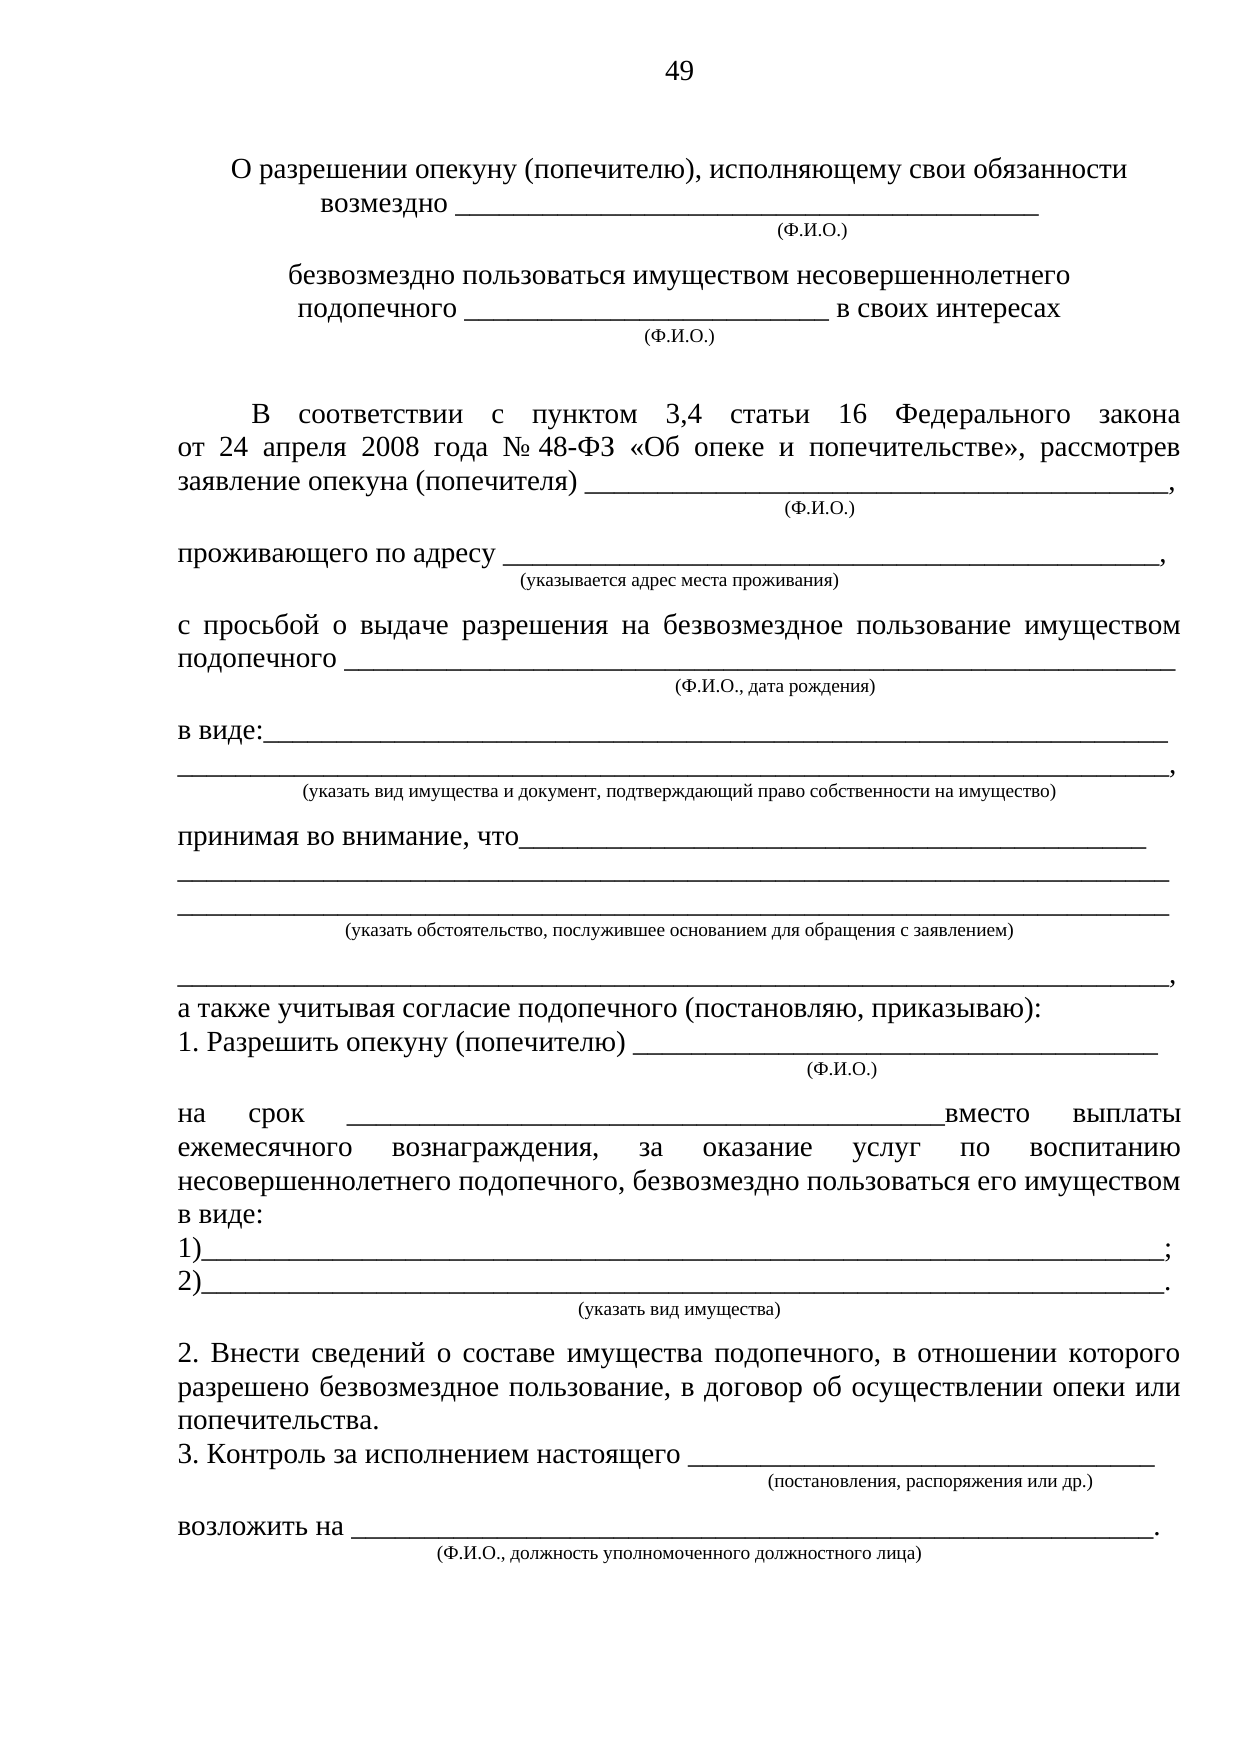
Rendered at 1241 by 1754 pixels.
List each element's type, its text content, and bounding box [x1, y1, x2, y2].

text 1. Разрешить опекуну (попечителю) ____________________________________ [177, 1024, 1181, 1057]
text 1)__________________________________________________________________; [177, 1230, 1181, 1263]
text 2. Внести сведений о составе имущества подопечного, в отношении которого разрешено безвозмездное пользование, в договор об осуществлении опеки или попечительства. [177, 1335, 1181, 1436]
text проживающего по адресу _____________________________________________, [177, 535, 1181, 568]
text ________________________________________________________________________________________________________________________________________ [177, 851, 1181, 918]
text на срок _________________________________________вместо выплаты ежемесячного вознаграждения, за оказание услуг по воспитанию несовершеннолетнего подопечного, безвозмездно пользоваться его имуществом в виде: [177, 1096, 1181, 1230]
text безвозмездно пользоваться имуществом несовершеннолетнего подопечного _________________________ в своих интересах [177, 257, 1181, 324]
text (указать вид имущества) [177, 1297, 1181, 1335]
text (Ф.И.О., должность уполномоченного должностного лица) [177, 1541, 1181, 1579]
text 2)__________________________________________________________________. [177, 1263, 1181, 1297]
text (указать вид имущества и документ, подтверждающий право собственности на имущество) [177, 779, 1181, 818]
text ____________________________________________________________________, а также учитывая согласие подопечного (постановляю, приказываю): [177, 957, 1181, 1024]
text О разрешении опекуну (попечителю), исполняющему свои обязанности возмездно ________________________________________ [177, 152, 1181, 219]
text (указывается адрес места проживания) [177, 568, 1181, 607]
text (указать обстоятельство, послужившее основанием для обращения с заявлением) [177, 918, 1181, 957]
text принимая во внимание, что___________________________________________ [177, 818, 1181, 851]
text с просьбой о выдаче разрешения на безвозмездное пользование имуществом подопечного _________________________________________________________ [177, 607, 1181, 674]
text В соответствии с пунктом 3,4 статьи 16 Федерального закона от 24 апреля 2008 года № 48-ФЗ «Об опеке и попечительстве», рассмотрев заявление опекуна (попечителя) ________________________________________, [177, 396, 1181, 497]
text (Ф.И.О., дата рождения) [177, 674, 1181, 712]
text (Ф.И.О.) [177, 1057, 1181, 1096]
text (Ф.И.О.) [177, 219, 1181, 257]
text (постановления, распоряжения или др.) [177, 1469, 1181, 1508]
text ____________________________________________________________________, [177, 746, 1181, 779]
text (Ф.И.О.) [177, 324, 1181, 362]
text в виде:______________________________________________________________ [177, 712, 1181, 746]
text 3. Контроль за исполнением настоящего ________________________________ [177, 1436, 1181, 1469]
text возложить на _______________________________________________________. [177, 1508, 1181, 1541]
text (Ф.И.О.) [177, 497, 1181, 535]
